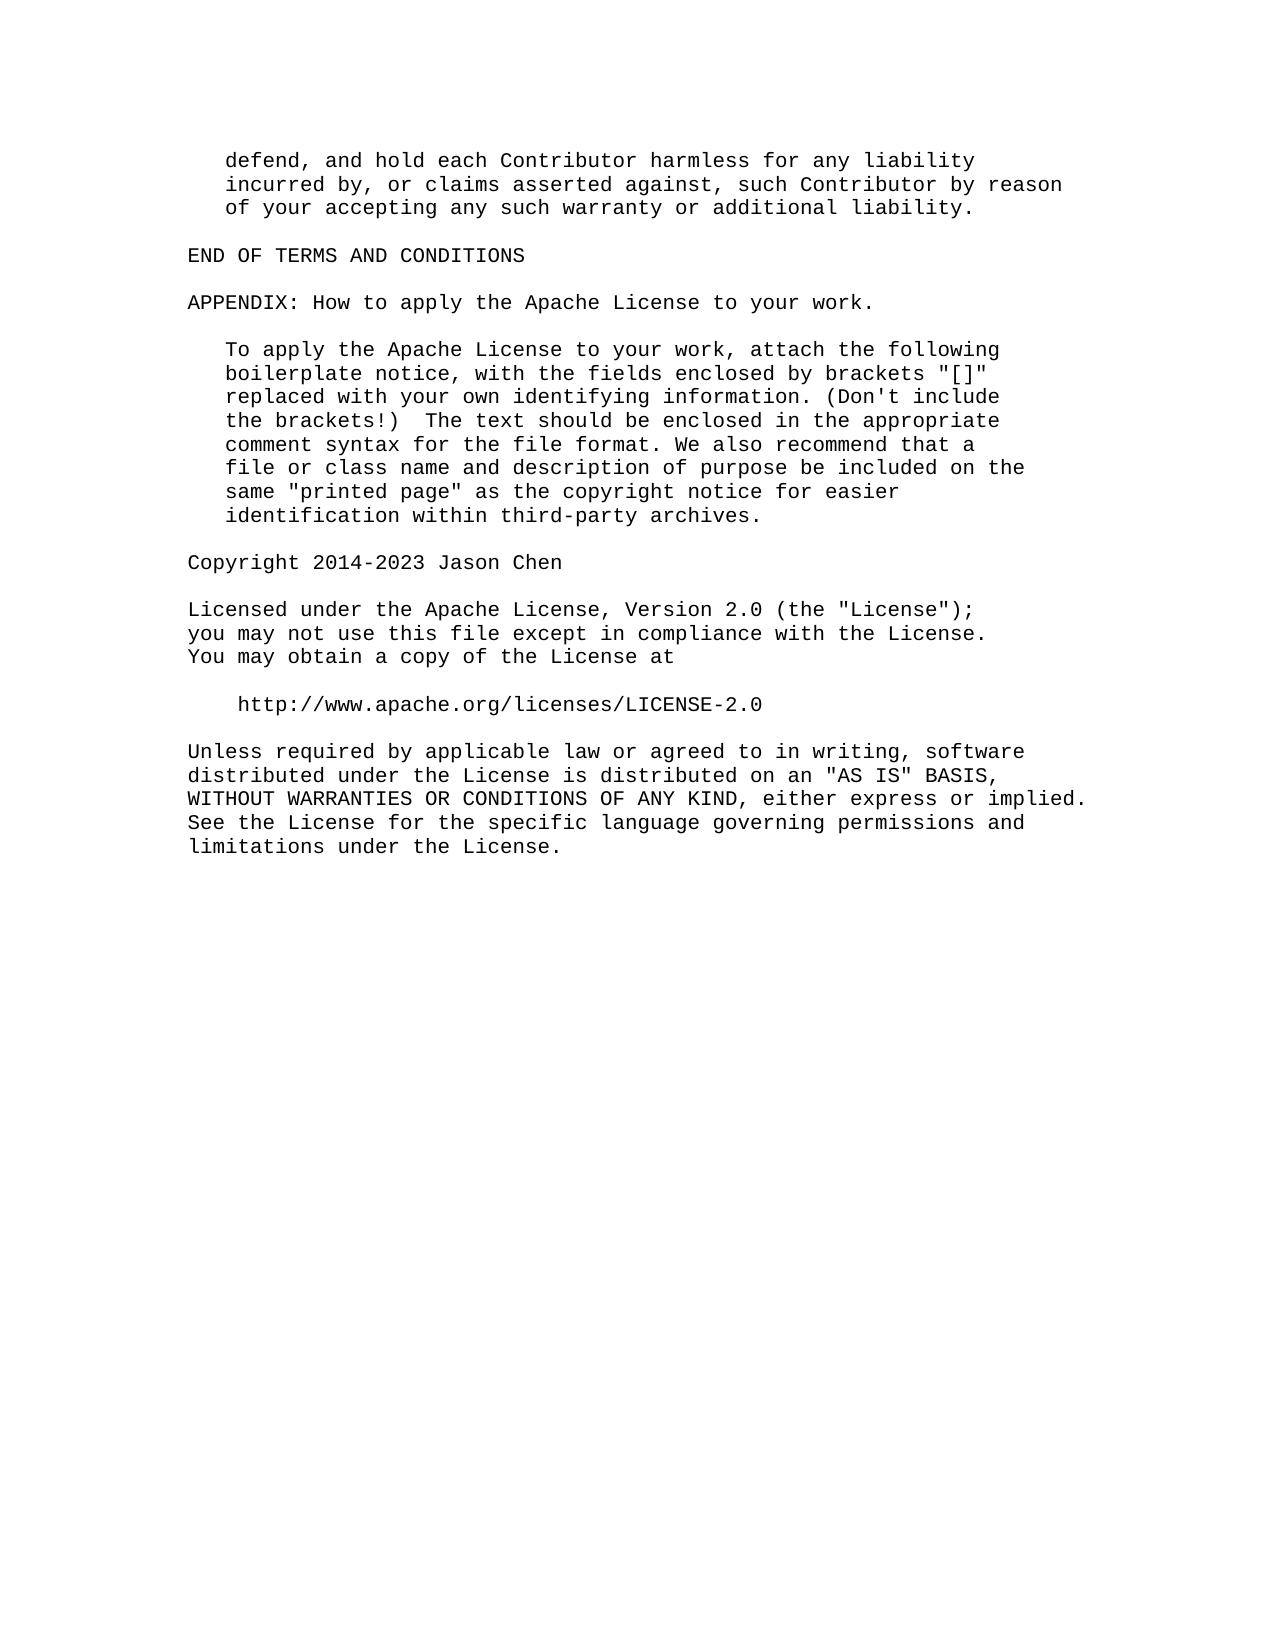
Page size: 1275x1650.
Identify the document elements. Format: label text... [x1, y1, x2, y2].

text you may not use this file except in compliance with the License. [150, 623, 1125, 647]
text Copyright 2014-2023 Jason Chen [150, 552, 1125, 576]
text limitations under the License. [150, 836, 1125, 859]
text Unless required by applicable law or agreed to in writing, software [150, 741, 1125, 765]
text WITHOUT WARRANTIES OR CONDITIONS OF ANY KIND, either express or implied. [150, 788, 1125, 812]
text See the License for the specific language governing permissions and [150, 812, 1125, 836]
text Licensed under the Apache License, Version 2.0 (the "License"); [150, 599, 1125, 623]
text file or class name and description of purpose be included on the [150, 457, 1125, 481]
text You may obtain a copy of the License at [150, 647, 1125, 670]
text END OF TERMS AND CONDITIONS [150, 244, 1125, 268]
text identification within third-party archives. [150, 505, 1125, 528]
text of your accepting any such warranty or additional liability. [150, 197, 1125, 221]
text distributed under the License is distributed on an "AS IS" BASIS, [150, 765, 1125, 788]
text defend, and hold each Contributor harmless for any liability [150, 150, 1125, 174]
text APPENDIX: How to apply the Apache License to your work. [150, 292, 1125, 316]
text the brackets!) The text should be enclosed in the appropriate [150, 410, 1125, 434]
text To apply the Apache License to your work, attach the following [150, 339, 1125, 363]
text same "printed page" as the copyright notice for easier [150, 481, 1125, 505]
text comment syntax for the file format. We also recommend that a [150, 434, 1125, 457]
text incurred by, or claims asserted against, such Contributor by reason [150, 174, 1125, 197]
text replaced with your own identifying information. (Don't include [150, 386, 1125, 410]
text http://www.apache.org/licenses/LICENSE-2.0 [150, 694, 1125, 717]
text boilerplate notice, with the fields enclosed by brackets "[]" [150, 363, 1125, 386]
